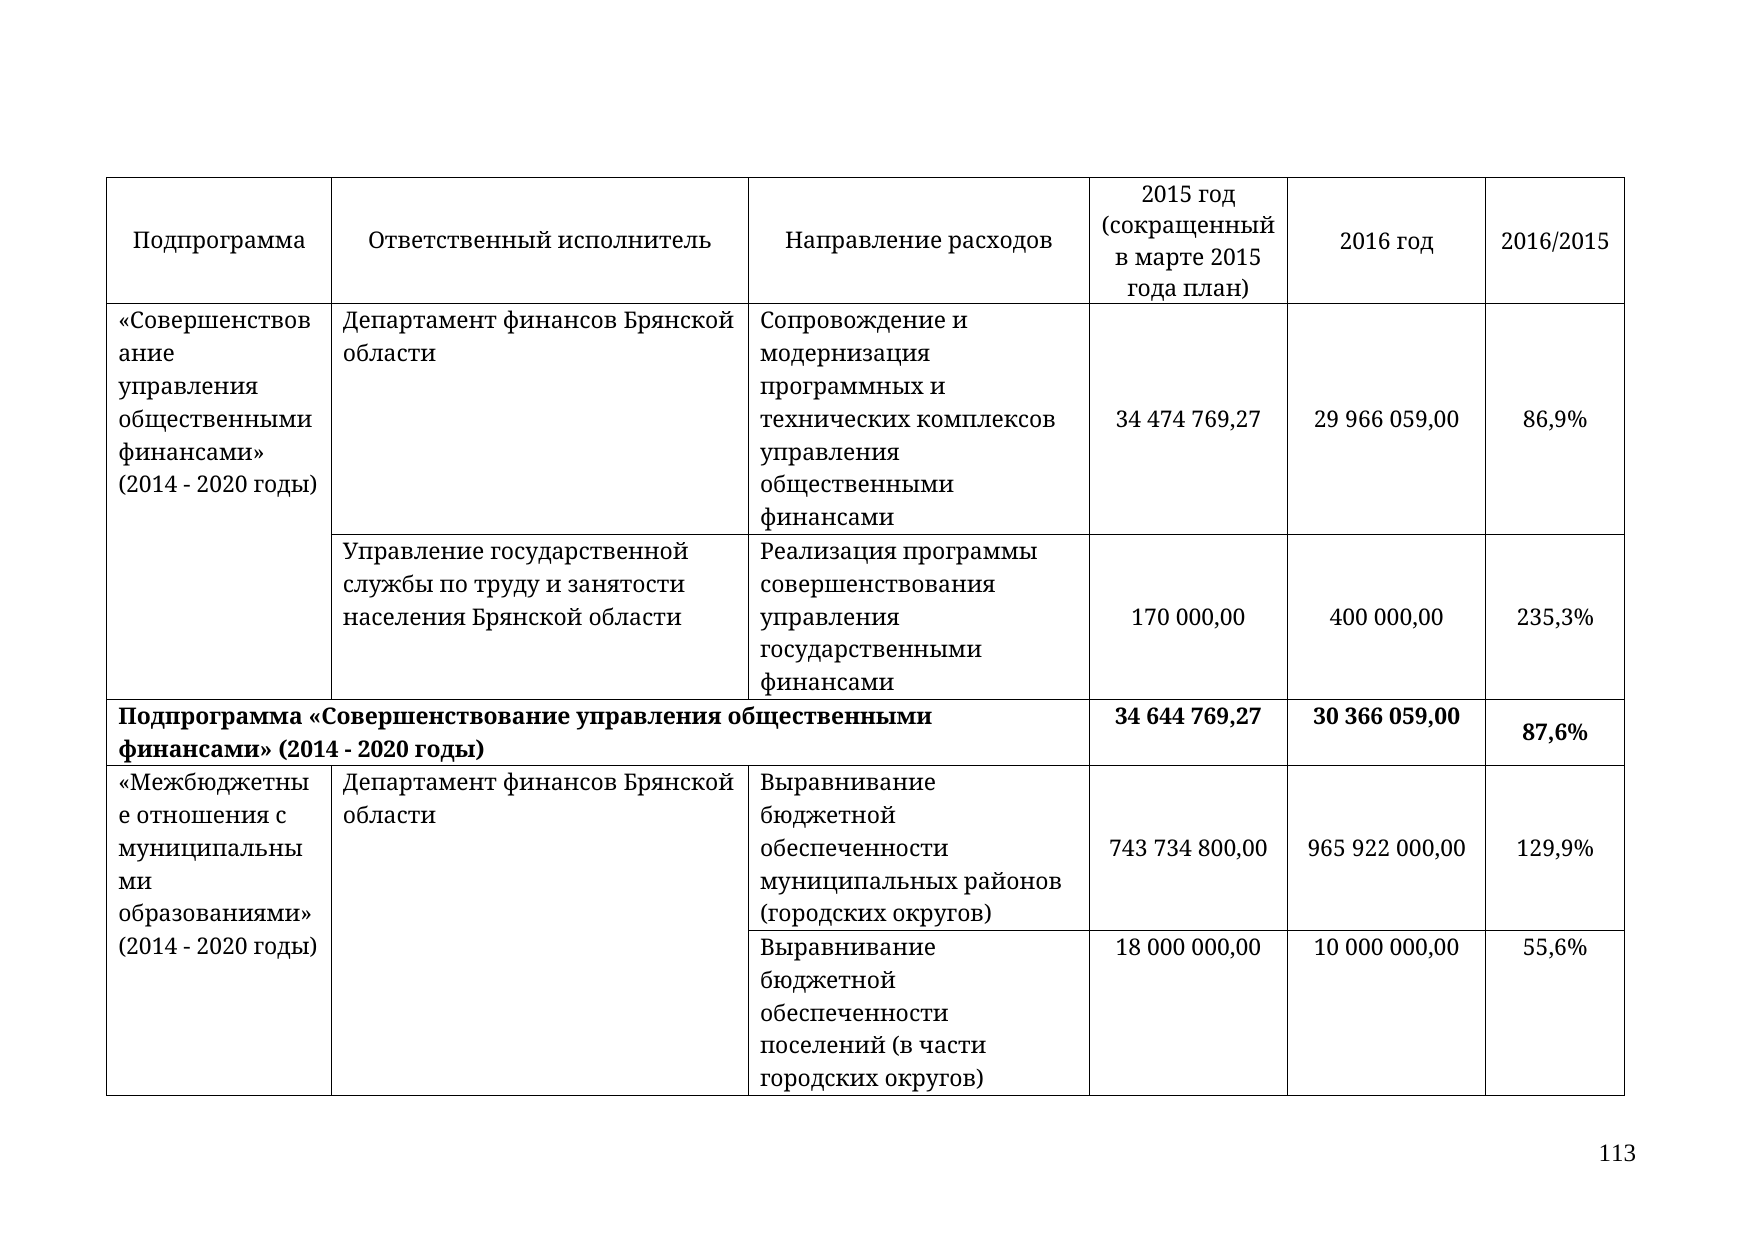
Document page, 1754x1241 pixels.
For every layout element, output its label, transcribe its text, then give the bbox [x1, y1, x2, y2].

table_cell 235,3% [1486, 535, 1624, 699]
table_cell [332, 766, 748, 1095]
table_cell 86,9% [1486, 304, 1624, 534]
table_cell 34 644 769,27 [1090, 700, 1287, 765]
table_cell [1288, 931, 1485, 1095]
table_cell Подпрограмма «Совершенствование управления общественными финансами» (2014 - 2020 годы) [107, 700, 1089, 765]
table_header Ответственный исполнитель [332, 178, 748, 303]
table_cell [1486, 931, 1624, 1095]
table_cell Сопровождение и модернизация программных и технических комплексов управления общественными финансами [749, 304, 1089, 534]
table_cell 34 474 769,27 [1090, 304, 1287, 534]
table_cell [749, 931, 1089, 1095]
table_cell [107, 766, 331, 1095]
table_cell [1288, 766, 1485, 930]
table_cell «Совершенствование управления общественными финансами» (2014 - 2020 годы) [107, 304, 331, 699]
table_header 2016/2015 [1486, 178, 1624, 303]
table_header Подпрограмма [107, 178, 331, 303]
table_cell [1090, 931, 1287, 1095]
table_header 2015 год (сокращенный в марте 2015 года план) [1090, 178, 1287, 303]
table_cell Управление государственной службы по труду и занятости населения Брянской области [332, 535, 748, 699]
table_header Направление расходов [749, 178, 1089, 303]
table_header 2016 год [1288, 178, 1485, 303]
table_cell 29 966 059,00 [1288, 304, 1485, 534]
table_cell 400 000,00 [1288, 535, 1485, 699]
table_cell Департамент финансов Брянской области [332, 304, 748, 534]
table_cell 170 000,00 [1090, 535, 1287, 699]
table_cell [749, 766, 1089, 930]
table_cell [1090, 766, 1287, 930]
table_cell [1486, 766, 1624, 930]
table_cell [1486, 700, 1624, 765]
table_cell Реализация программы совершенствования управления государственными финансами [749, 535, 1089, 699]
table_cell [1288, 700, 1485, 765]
